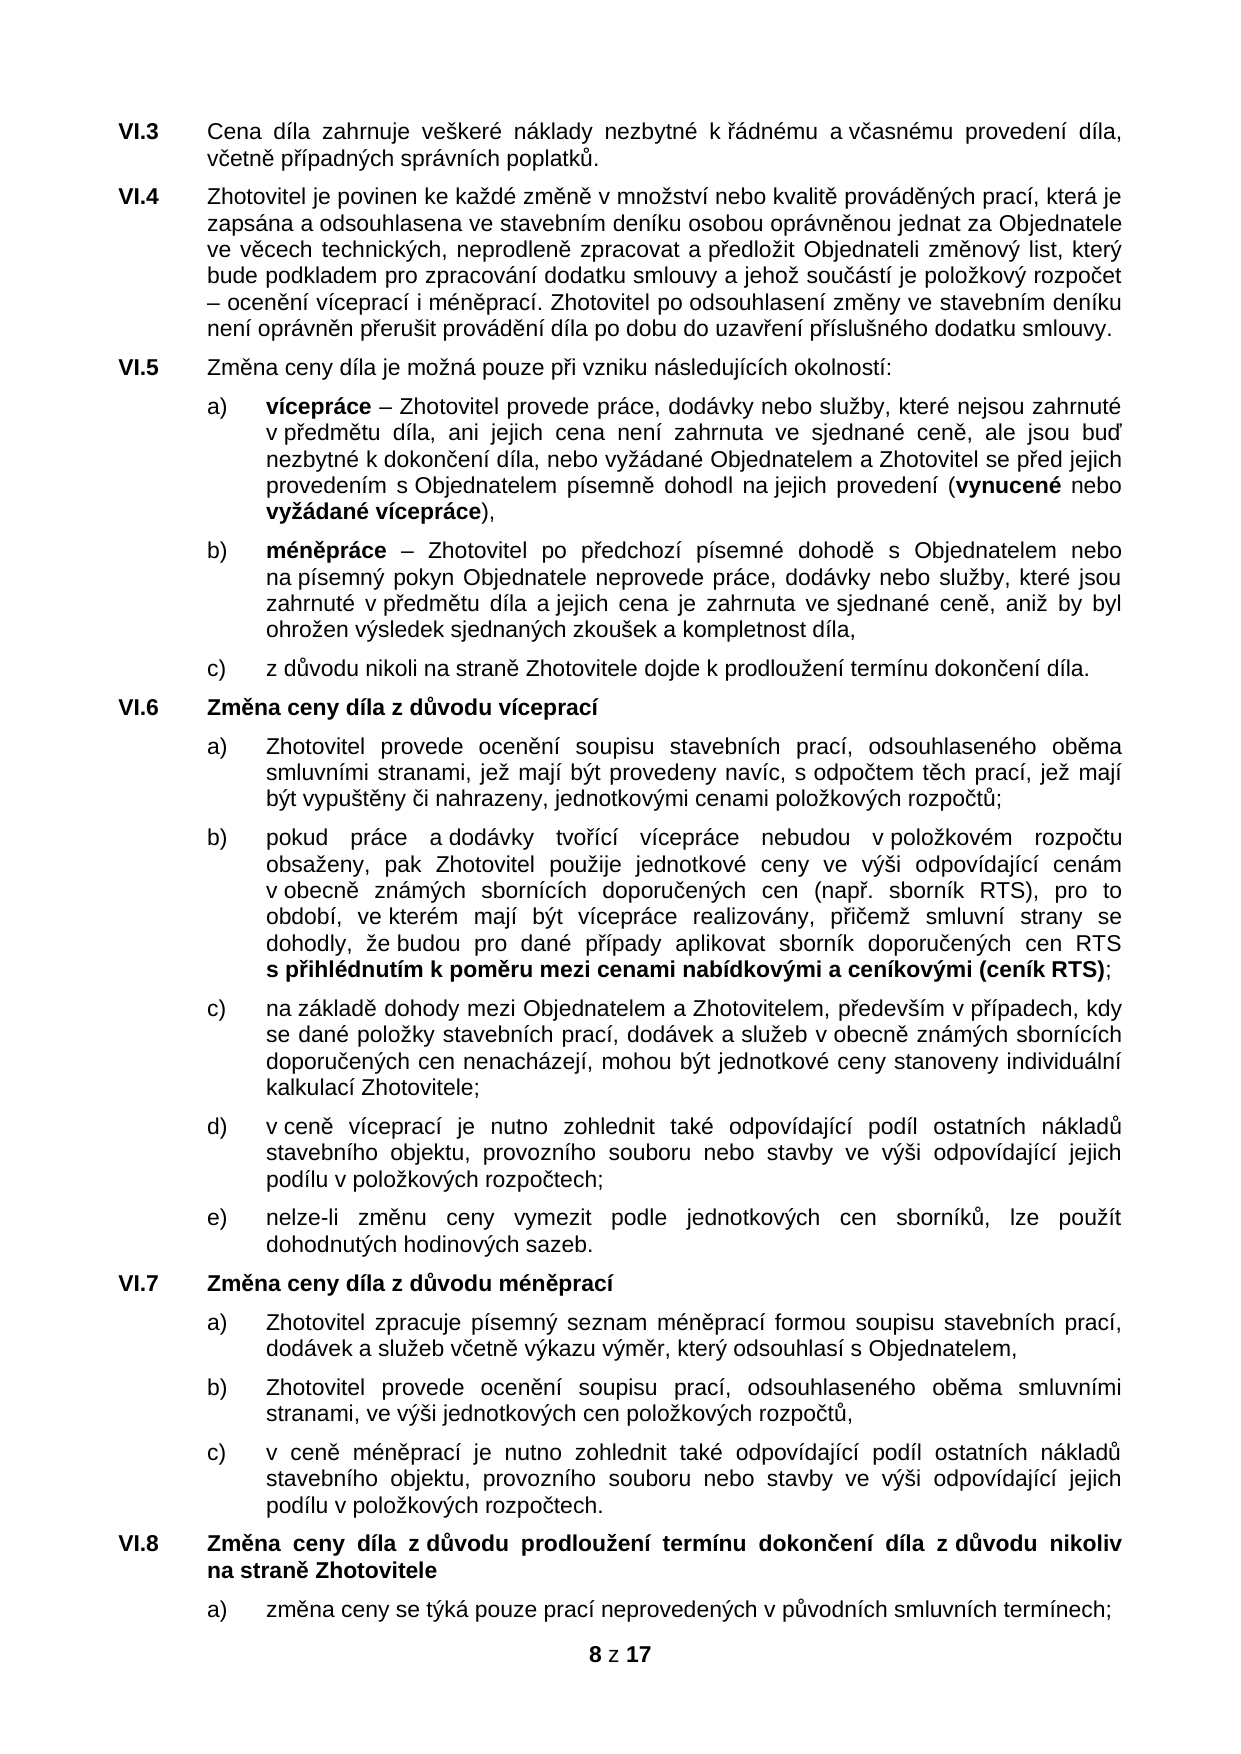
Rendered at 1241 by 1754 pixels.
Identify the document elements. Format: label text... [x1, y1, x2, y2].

text méněpráce – Zhotovitel po předchozí písemné dohodě s Objednatelem nebo na písemný pokyn Objednatele neprovede práce, dodávky nebo služby, které jsou zahrnuté v předmětu díla a jejich cena je zahrnuta ve sjednané ceně, aniž by byl ohrožen výsledek sjednaných zkoušek a kompletnost díla, [207, 537, 1122, 642]
text pokud práce a dodávky tvořící vícepráce nebudou v položkovém rozpočtu obsaženy, pak Zhotovitel použije jednotkové ceny ve výši odpovídající cenám v obecně známých sbornících doporučených cen (např. sborník RTS), pro to období, ve kterém mají být vícepráce realizovány, přičemž smluvní strany se dohodly, že budou pro dané případy aplikovat sborník doporučených cen RTS s přihlédnutím k poměru mezi cenami nabídkovými a ceníkovými (ceník RTS); [207, 824, 1122, 982]
text Zhotovitel provede ocenění soupisu stavebních prací, odsouhlaseného oběma smluvními stranami, jež mají být provedeny navíc, s odpočtem těch prací, jež mají být vypuštěny či nahrazeny, jednotkovými cenami položkových rozpočtů; [207, 733, 1122, 812]
text v ceně méněprací je nutno zohlednit také odpovídající podíl ostatních nákladů stavebního objektu, provozního souboru nebo stavby ve výši odpovídající jejich podílu v položkových rozpočtech. [207, 1439, 1122, 1518]
text Změna ceny díla z důvodu méněprací [118, 1269, 1122, 1296]
text na základě dohody mezi Objednatelem a Zhotovitelem, především v případech, kdy se dané položky stavebních prací, dodávek a služeb v obecně známých sbornících doporučených cen nenacházejí, mohou být jednotkové ceny stanoveny individuální kalkulací Zhotovitele; [207, 995, 1122, 1100]
text Změna ceny díla je možná pouze při vzniku následujících okolností: [118, 354, 1122, 380]
text Zhotovitel provede ocenění soupisu prací, odsouhlaseného oběma smluvními stranami, ve výši jednotkových cen položkových rozpočtů, [207, 1374, 1122, 1426]
text Zhotovitel je povinen ke každé změně v množství nebo kvalitě prováděných prací, která je zapsána a odsouhlasena ve stavebním deníku osobou oprávněnou jednat za Objednatele ve věcech technických, neprodleně zpracovat a předložit Objednateli změnový list, který bude podkladem pro zpracování dodatku smlouvy a jehož součástí je položkový rozpočet – ocenění víceprací i méněprací. Zhotovitel po odsouhlasení změny ve stavebním deníku není oprávněn přerušit provádění díla po dobu do uzavření příslušného dodatku smlouvy. [118, 183, 1122, 341]
text Cena díla zahrnuje veškeré náklady nezbytné k řádnému a včasnému provedení díla, včetně případných správních poplatků. [118, 118, 1122, 171]
text vícepráce – Zhotovitel provede práce, dodávky nebo služby, které nejsou zahrnuté v předmětu díla, ani jejich cena není zahrnuta ve sjednané ceně, ale jsou buď nezbytné k dokončení díla, nebo vyžádané Objednatelem a Zhotovitel se před jejich provedením s Objednatelem písemně dohodl na jejich provedení (vynucené nebo vyžádané vícepráce), [207, 393, 1122, 524]
text změna ceny se týká pouze prací neprovedených v původních smluvních termínech; [207, 1596, 1122, 1622]
text Změna ceny díla z důvodu víceprací [118, 694, 1122, 720]
text v ceně víceprací je nutno zohlednit také odpovídající podíl ostatních nákladů stavebního objektu, provozního souboru nebo stavby ve výši odpovídající jejich podílu v položkových rozpočtech; [207, 1113, 1122, 1192]
text Zhotovitel zpracuje písemný seznam méněprací formou soupisu stavebních prací, dodávek a služeb včetně výkazu výměr, který odsouhlasí s Objednatelem, [207, 1308, 1122, 1361]
text nelze-li změnu ceny vymezit podle jednotkových cen sborníků, lze použít dohodnutých hodinových sazeb. [207, 1204, 1122, 1257]
text z důvodu nikoli na straně Zhotovitele dojde k prodloužení termínu dokončení díla. [207, 655, 1122, 681]
text Změna ceny díla z důvodu prodloužení termínu dokončení díla z důvodu nikoliv na straně Zhotovitele [118, 1530, 1122, 1583]
